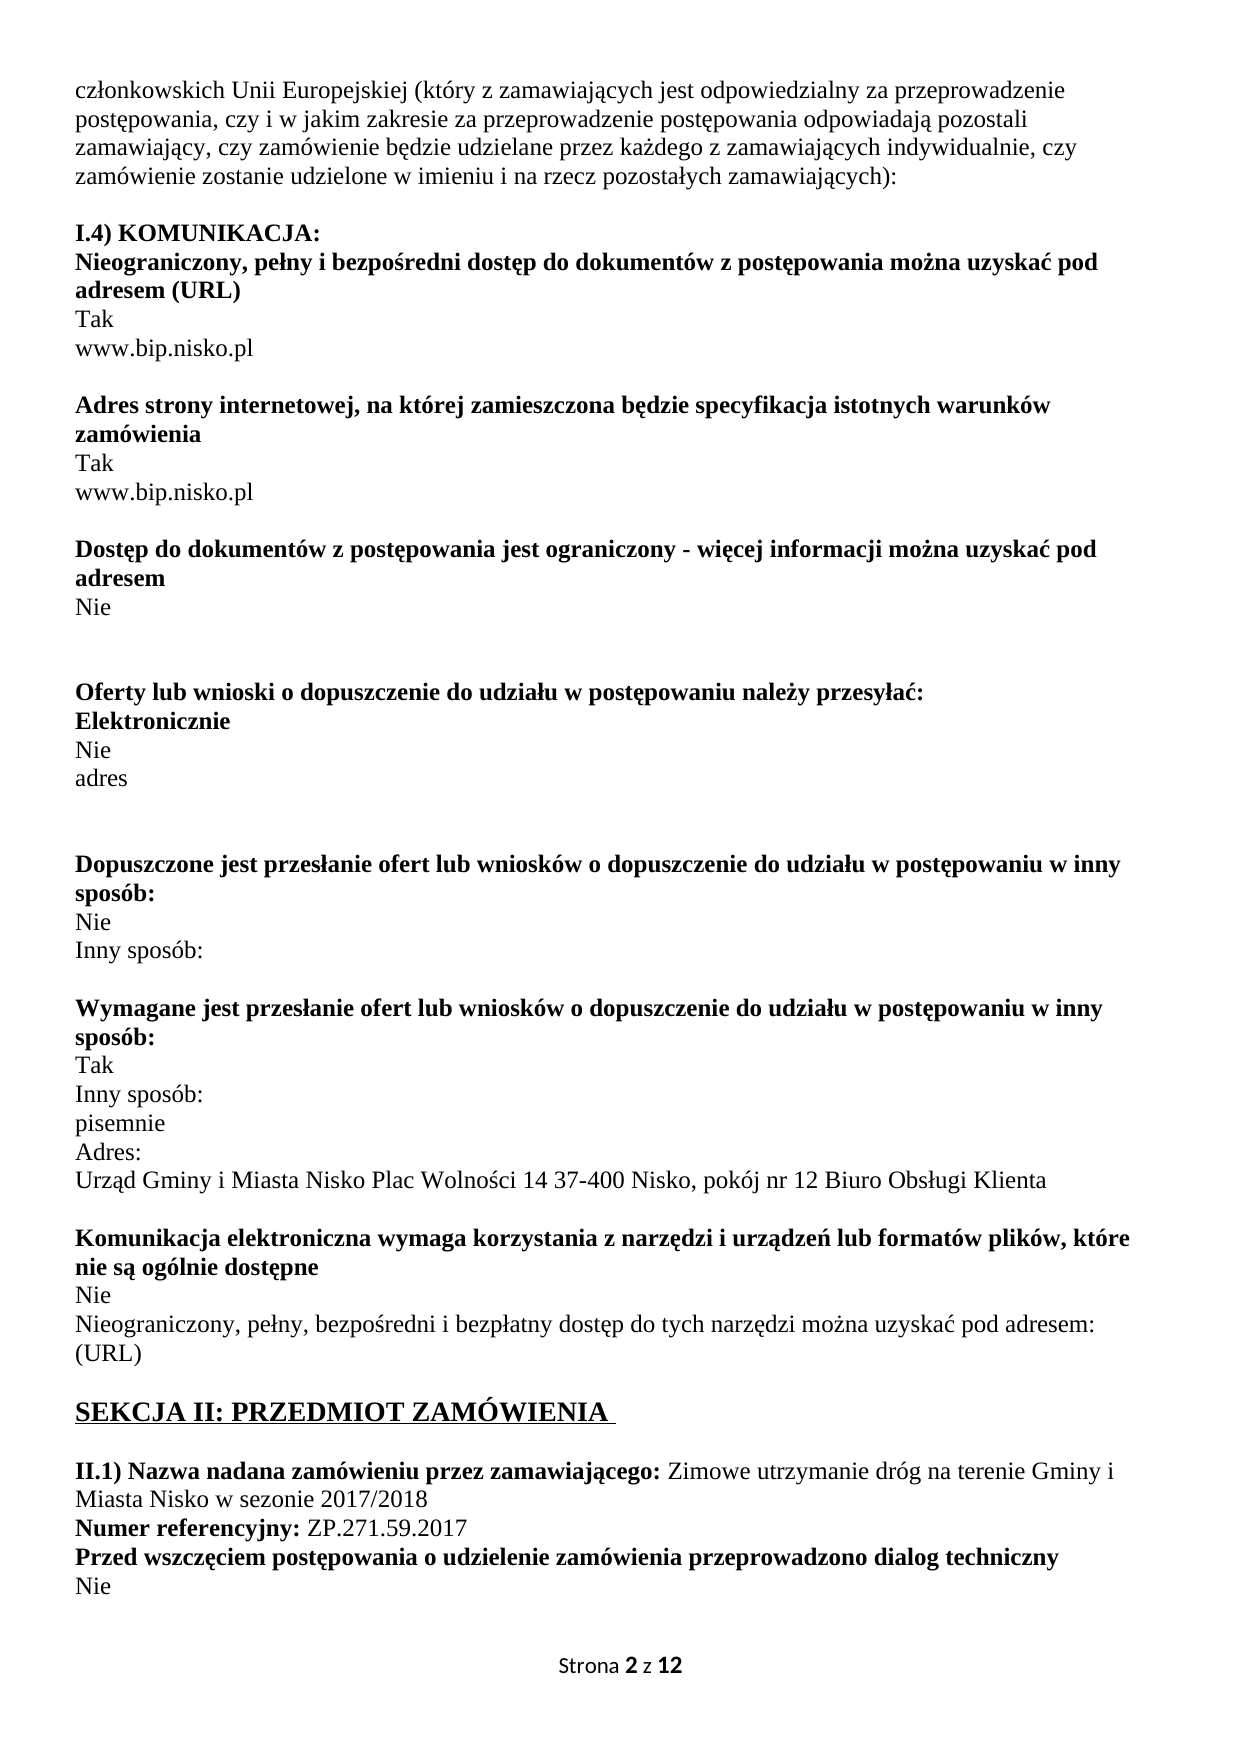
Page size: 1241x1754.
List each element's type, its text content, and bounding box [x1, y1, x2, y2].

text Dopuszczone jest przesłanie ofert lub wniosków o dopuszczenie do udziału w postępowaniu w inny sposób: Nie Inny sposób: Wymagane jest przesłanie ofert lub wniosków o dopuszczenie do udziału w postępowaniu w inny sposób: Tak Inny sposób: pisemnie Adres: Urząd Gminy i Miasta Nisko Plac Wolności 14 37-400 Nisko, pokój nr 12 Biuro Obsługi Klienta [75, 849, 1165, 1194]
text Komunikacja elektroniczna wymaga korzystania z narzędzi i urządzeń lub formatów plików, które nie są ogólnie dostępne [75, 1194, 1165, 1280]
text Adres strony internetowej, na której zamieszczona będzie specyfikacja istotnych warunków zamówienia [75, 362, 1165, 448]
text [75, 75, 1165, 218]
text Tak www.bip.nisko.pl [75, 304, 1165, 362]
text I.4) KOMUNIKACJA: Nieograniczony, pełny i bezpośredni dostęp do dokumentów z postępowania można uzyskać pod adresem (URL) [75, 218, 1165, 304]
text Nie adres [75, 735, 1165, 820]
text Nie [75, 592, 1165, 648]
text Dostęp do dokumentów z postępowania jest ograniczony - więcej informacji można uzyskać pod adresem [75, 506, 1165, 592]
text II.1) Nazwa nadana zamówieniu przez zamawiającego: Zimowe utrzymanie dróg na terenie Gminy i Miasta Nisko w sezonie 2017/2018 Numer referencyjny: ZP.271.59.2017 Przed wszczęciem postępowania o udzielenie zamówienia przeprowadzono dialog techniczny [75, 1427, 1165, 1571]
text Tak www.bip.nisko.pl [75, 448, 1165, 506]
text Oferty lub wnioski o dopuszczenie do udziału w postępowaniu należy przesyłać: Elektronicznie [75, 648, 1165, 735]
text Nie [75, 1571, 1165, 1599]
text Nie Nieograniczony, pełny, bezpośredni i bezpłatny dostęp do tych narzędzi można uzyskać pod adresem: (URL) [75, 1280, 1165, 1394]
text SEKCJA II: PRZEDMIOT ZAMÓWIENIA [75, 1394, 1165, 1427]
